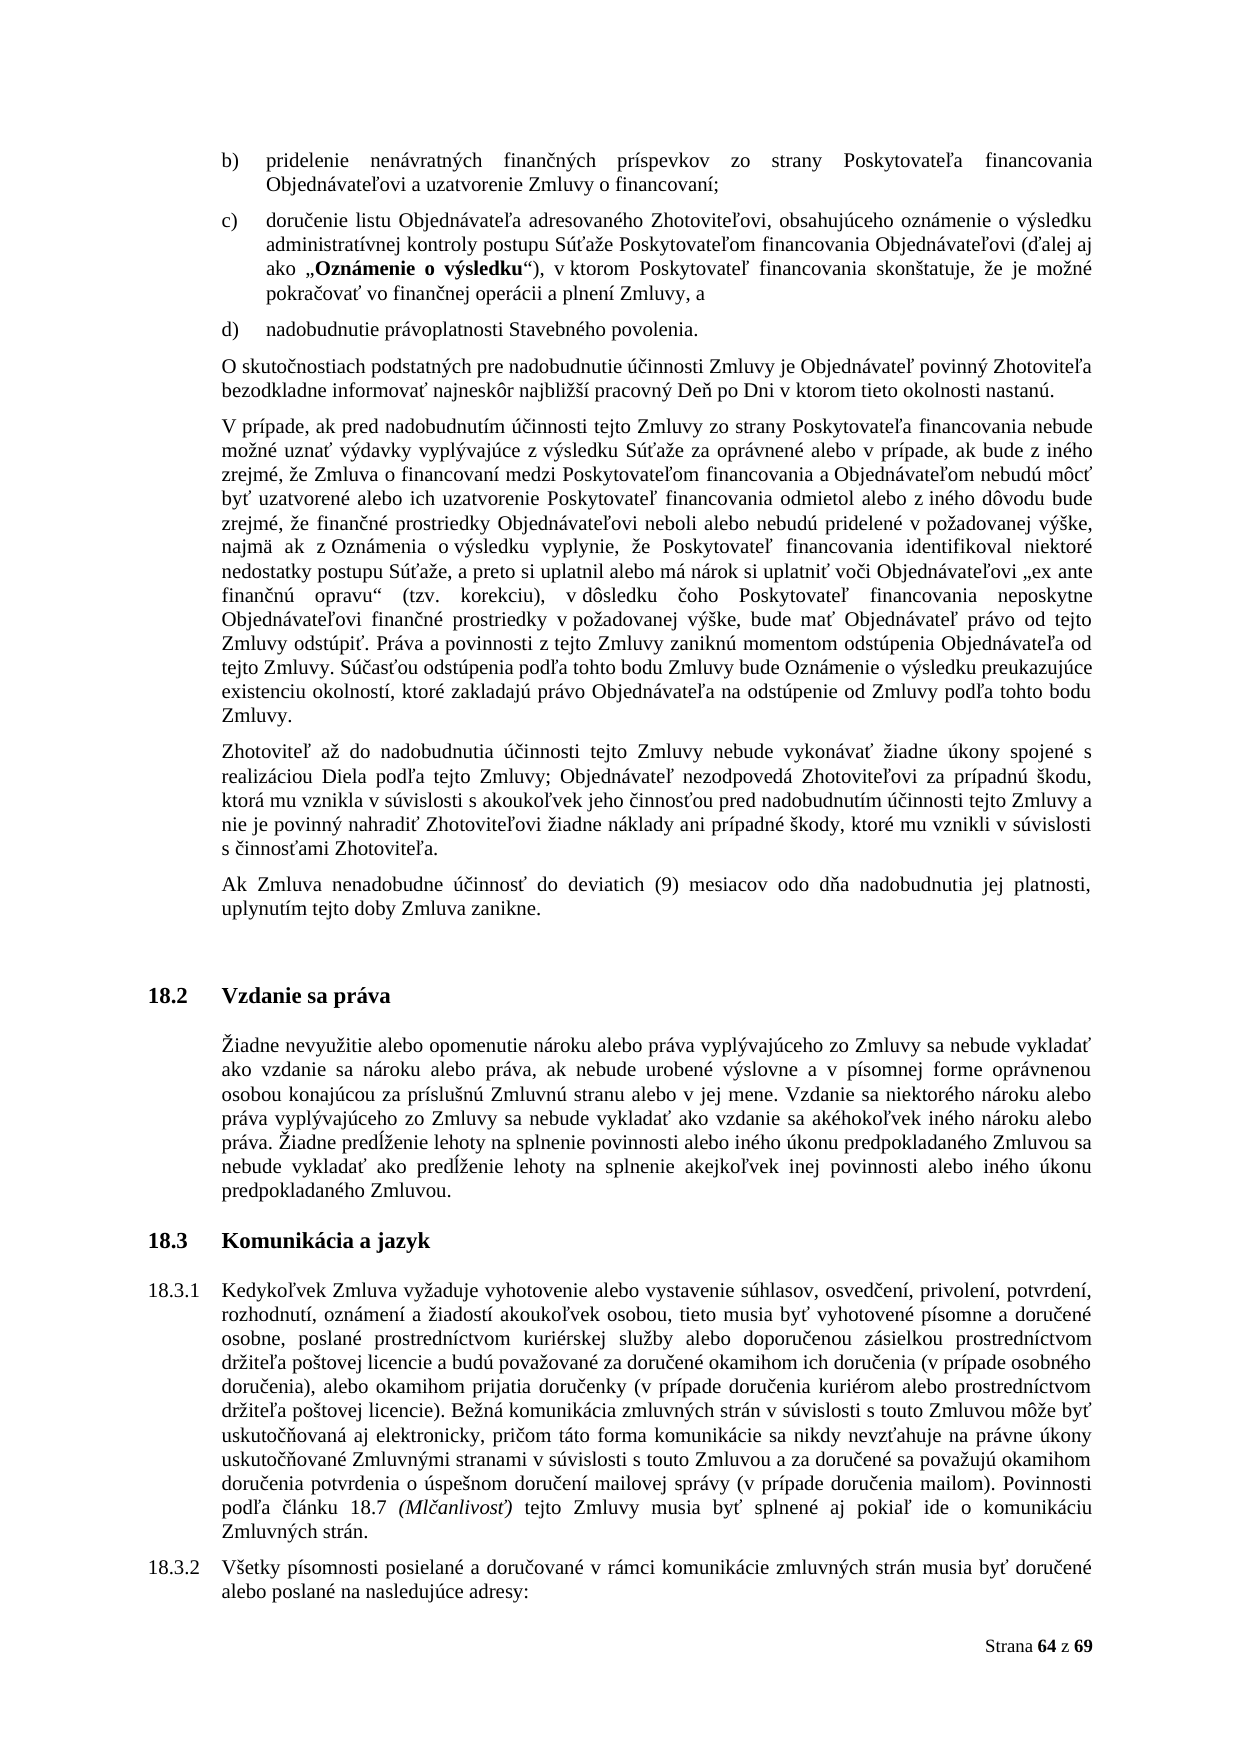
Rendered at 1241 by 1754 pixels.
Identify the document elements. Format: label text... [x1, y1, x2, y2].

text Žiadne nevyužitie alebo opomenutie nároku alebo práva vyplývajúceho zo Zmluvy sa nebude vykladať ako vzdanie sa nároku alebo práva, ak nebude urobené výslovne a v písomnej forme oprávnenou osobou konajúcou za príslušnú Zmluvnú stranu alebo v jej mene. Vzdanie sa niektorého nároku alebo práva vyplývajúceho zo Zmluvy sa nebude vykladať ako vzdanie sa akéhokoľvek iného nároku alebo práva. Žiadne predĺženie lehoty na splnenie povinnosti alebo iného úkonu predpokladaného Zmluvou sa nebude vykladať ako predĺženie lehoty na splnenie akejkoľvek inej povinnosti alebo iného úkonu predpokladaného Zmluvou. [221, 1033, 1093, 1202]
list Všetky písomnosti posielané a doručované v rámci komunikácie zmluvných strán musia byť doručené alebo poslané na nasledujúce adresy: [148, 1555, 1093, 1603]
text Zhotoviteľ až do nadobudnutia účinnosti tejto Zmluvy nebude vykonávať žiadne úkony spojené s realizáciou Diela podľa tejto Zmluvy; Objednávateľ nezodpovedá Zhotoviteľovi za prípadnú škodu, ktorá mu vznikla v súvislosti s akoukoľvek jeho činnosťou pred nadobudnutím účinnosti tejto Zmluvy a nie je povinný nahradiť Zhotoviteľovi žiadne náklady ani prípadné škody, ktoré mu vznikli v súvislosti s činnosťami Zhotoviteľa. [221, 739, 1093, 860]
list pridelenie nenávratných finančných príspevkov zo strany Poskytovateľa financovania Objednávateľovi a uzatvorenie Zmluvy o financovaní; [221, 148, 1093, 196]
list Vzdanie sa práva [148, 982, 1093, 1008]
list Komunikácia a jazyk [148, 1227, 1093, 1253]
list nadobudnutie právoplatnosti Stavebného povolenia. [221, 317, 1093, 341]
text O skutočnostiach podstatných pre nadobudnutie účinnosti Zmluvy je Objednávateľ povinný Zhotoviteľa bezodkladne informovať najneskôr najbližší pracovný Deň po Dni v ktorom tieto okolnosti nastanú. [221, 353, 1093, 402]
list Kedykoľvek Zmluva vyžaduje vyhotovenie alebo vystavenie súhlasov, osvedčení, privolení, potvrdení, rozhodnutí, oznámení a žiadostí akoukoľvek osobou, tieto musia byť vyhotovené písomne a doručené osobne, poslané prostredníctvom kuriérskej služby alebo doporučenou zásielkou prostredníctvom držiteľa poštovej licencie a budú považované za doručené okamihom ich doručenia (v prípade osobného doručenia), alebo okamihom prijatia doručenky (v prípade doručenia kuriérom alebo prostredníctvom držiteľa poštovej licencie). Bežná komunikácia zmluvných strán v súvislosti s touto Zmluvou môže byť uskutočňovaná aj elektronicky, pričom táto forma komunikácie sa nikdy nevzťahuje na právne úkony uskutočňované Zmluvnými stranami v súvislosti s touto Zmluvou a za doručené sa považujú okamihom doručenia potvrdenia o úspešnom doručení mailovej správy (v prípade doručenia mailom). Povinnosti podľa článku 18.7 (Mlčanlivosť) tejto Zmluvy musia byť splnené aj pokiaľ ide o komunikáciu Zmluvných strán. [148, 1278, 1093, 1543]
list doručenie listu Objednávateľa adresovaného Zhotoviteľovi, obsahujúceho oznámenie o výsledku administratívnej kontroly postupu Súťaže Poskytovateľom financovania Objednávateľovi (ďalej aj ako „Oznámenie o výsledku“), v ktorom Poskytovateľ financovania skonštatuje, že je možné pokračovať vo finančnej operácii a plnení Zmluvy, a [221, 208, 1093, 304]
text V prípade, ak pred nadobudnutím účinnosti tejto Zmluvy zo strany Poskytovateľa financovania nebude možné uznať výdavky vyplývajúce z výsledku Súťaže za oprávnené alebo v prípade, ak bude z iného zrejmé, že Zmluva o financovaní medzi Poskytovateľom financovania a Objednávateľom nebudú môcť byť uzatvorené alebo ich uzatvorenie Poskytovateľ financovania odmietol alebo z iného dôvodu bude zrejmé, že finančné prostriedky Objednávateľovi neboli alebo nebudú pridelené v požadovanej výške, najmä ak z Oznámenia o výsledku vyplynie, že Poskytovateľ financovania identifikoval niektoré nedostatky postupu Súťaže, a preto si uplatnil alebo má nárok si uplatniť voči Objednávateľovi „ex ante finančnú opravu“ (tzv. korekciu), v dôsledku čoho Poskytovateľ financovania neposkytne Objednávateľovi finančné prostriedky v požadovanej výške, bude mať Objednávateľ právo od tejto Zmluvy odstúpiť. Práva a povinnosti z tejto Zmluvy zaniknú momentom odstúpenia Objednávateľa od tejto Zmluvy. Súčasťou odstúpenia podľa tohto bodu Zmluvy bude Oznámenie o výsledku preukazujúce existenciu okolností, ktoré zakladajú právo Objednávateľa na odstúpenie od Zmluvy podľa tohto bodu Zmluvy. [221, 414, 1093, 727]
text Ak Zmluva nenadobudne účinnosť do deviatich (9) mesiacov odo dňa nadobudnutia jej platnosti, uplynutím tejto doby Zmluva zanikne. [221, 872, 1093, 920]
